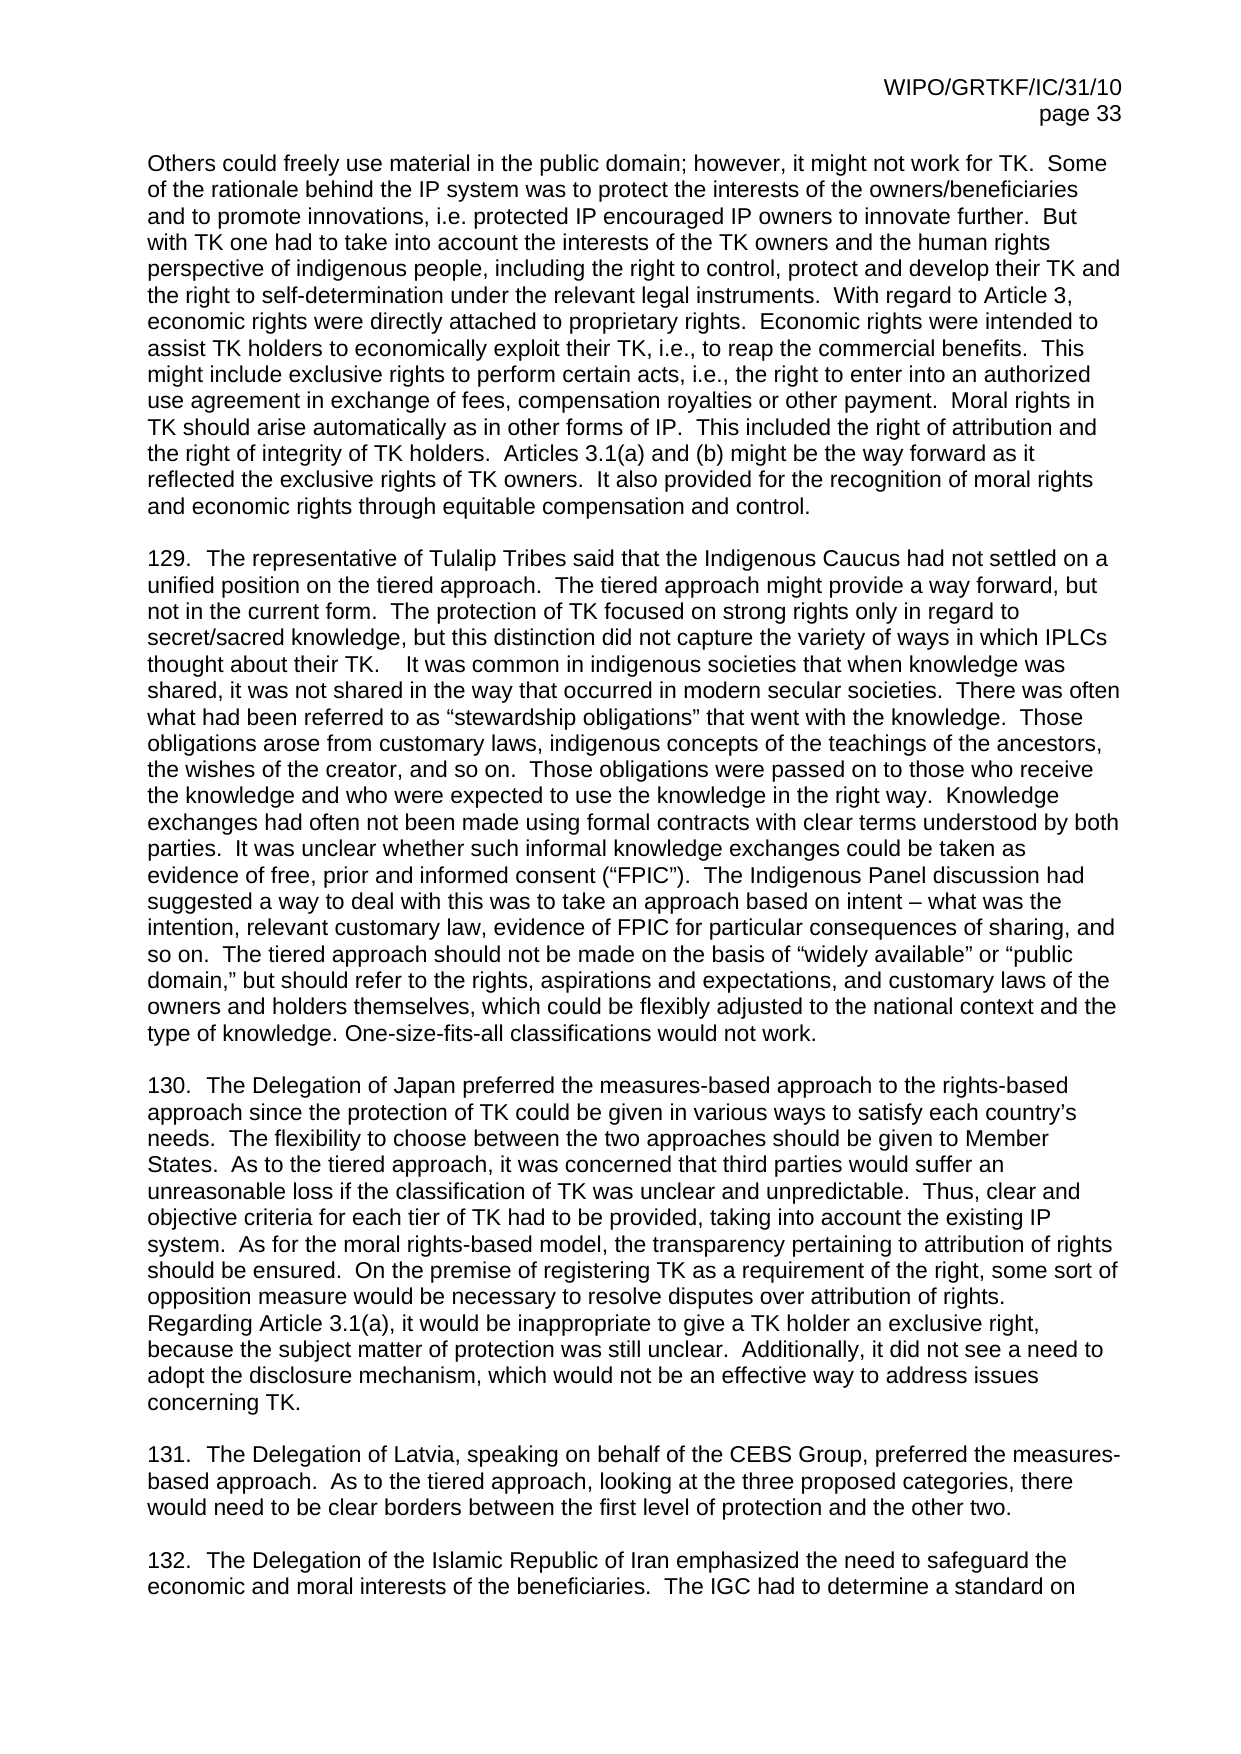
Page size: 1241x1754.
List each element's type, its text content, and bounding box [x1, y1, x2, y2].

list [147, 1547, 1122, 1599]
list The representative of Tulalip Tribes said that the Indigenous Caucus had not settled on a unified position on the tiered approach. The tiered approach might provide a way forward, but not in the current form. The protection of TK focused on strong rights only in regard to secret/sacred knowledge, but this distinction did not capture the variety of ways in which IPLCs thought about their TK. It was common in indigenous societies that when knowledge was shared, it was not shared in the way that occurred in modern secular societies. There was often what had been referred to as “stewardship obligations” that went with the knowledge. Those obligations arose from customary laws, indigenous concepts of the teachings of the ancestors, the wishes of the creator, and so on. Those obligations were passed on to those who receive the knowledge and who were expected to use the knowledge in the right way. Knowledge exchanges had often not been made using formal contracts with clear terms understood by both parties. It was unclear whether such informal knowledge exchanges could be taken as evidence of free, prior and informed consent (“FPIC”). The Indigenous Panel discussion had suggested a way to deal with this was to take an approach based on intent – what was the intention, relevant customary law, evidence of FPIC for particular consequences of sharing, and so on. The tiered approach should not be made on the basis of “widely available” or “public domain,” but should refer to the rights, aspirations and expectations, and customary laws of the owners and holders themselves, which could be flexibly adjusted to the national context and the type of knowledge. One-size-fits-all classifications would not work. [147, 545, 1122, 1046]
list The Delegation of Latvia, speaking on behalf of the CEBS Group, preferred the measures-based approach. As to the tiered approach, looking at the three proposed categories, there would need to be clear borders between the first level of protection and the other two. [147, 1441, 1122, 1520]
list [147, 150, 1122, 519]
list The Delegation of Japan preferred the measures-based approach to the rights-based approach since the protection of TK could be given in various ways to satisfy each country’s needs. The flexibility to choose between the two approaches should be given to Member States. As to the tiered approach, it was concerned that third parties would suffer an unreasonable loss if the classification of TK was unclear and unpredictable. Thus, clear and objective criteria for each tier of TK had to be provided, taking into account the existing IP system. As for the moral rights-based model, the transparency pertaining to attribution of rights should be ensured. On the premise of registering TK as a requirement of the right, some sort of opposition measure would be necessary to resolve disputes over attribution of rights. Regarding Article 3.1(a), it would be inappropriate to give a TK holder an exclusive right, because the subject matter of protection was still unclear. Additionally, it did not see a need to adopt the disclosure mechanism, which would not be an effective way to address issues concerning TK. [147, 1072, 1122, 1415]
